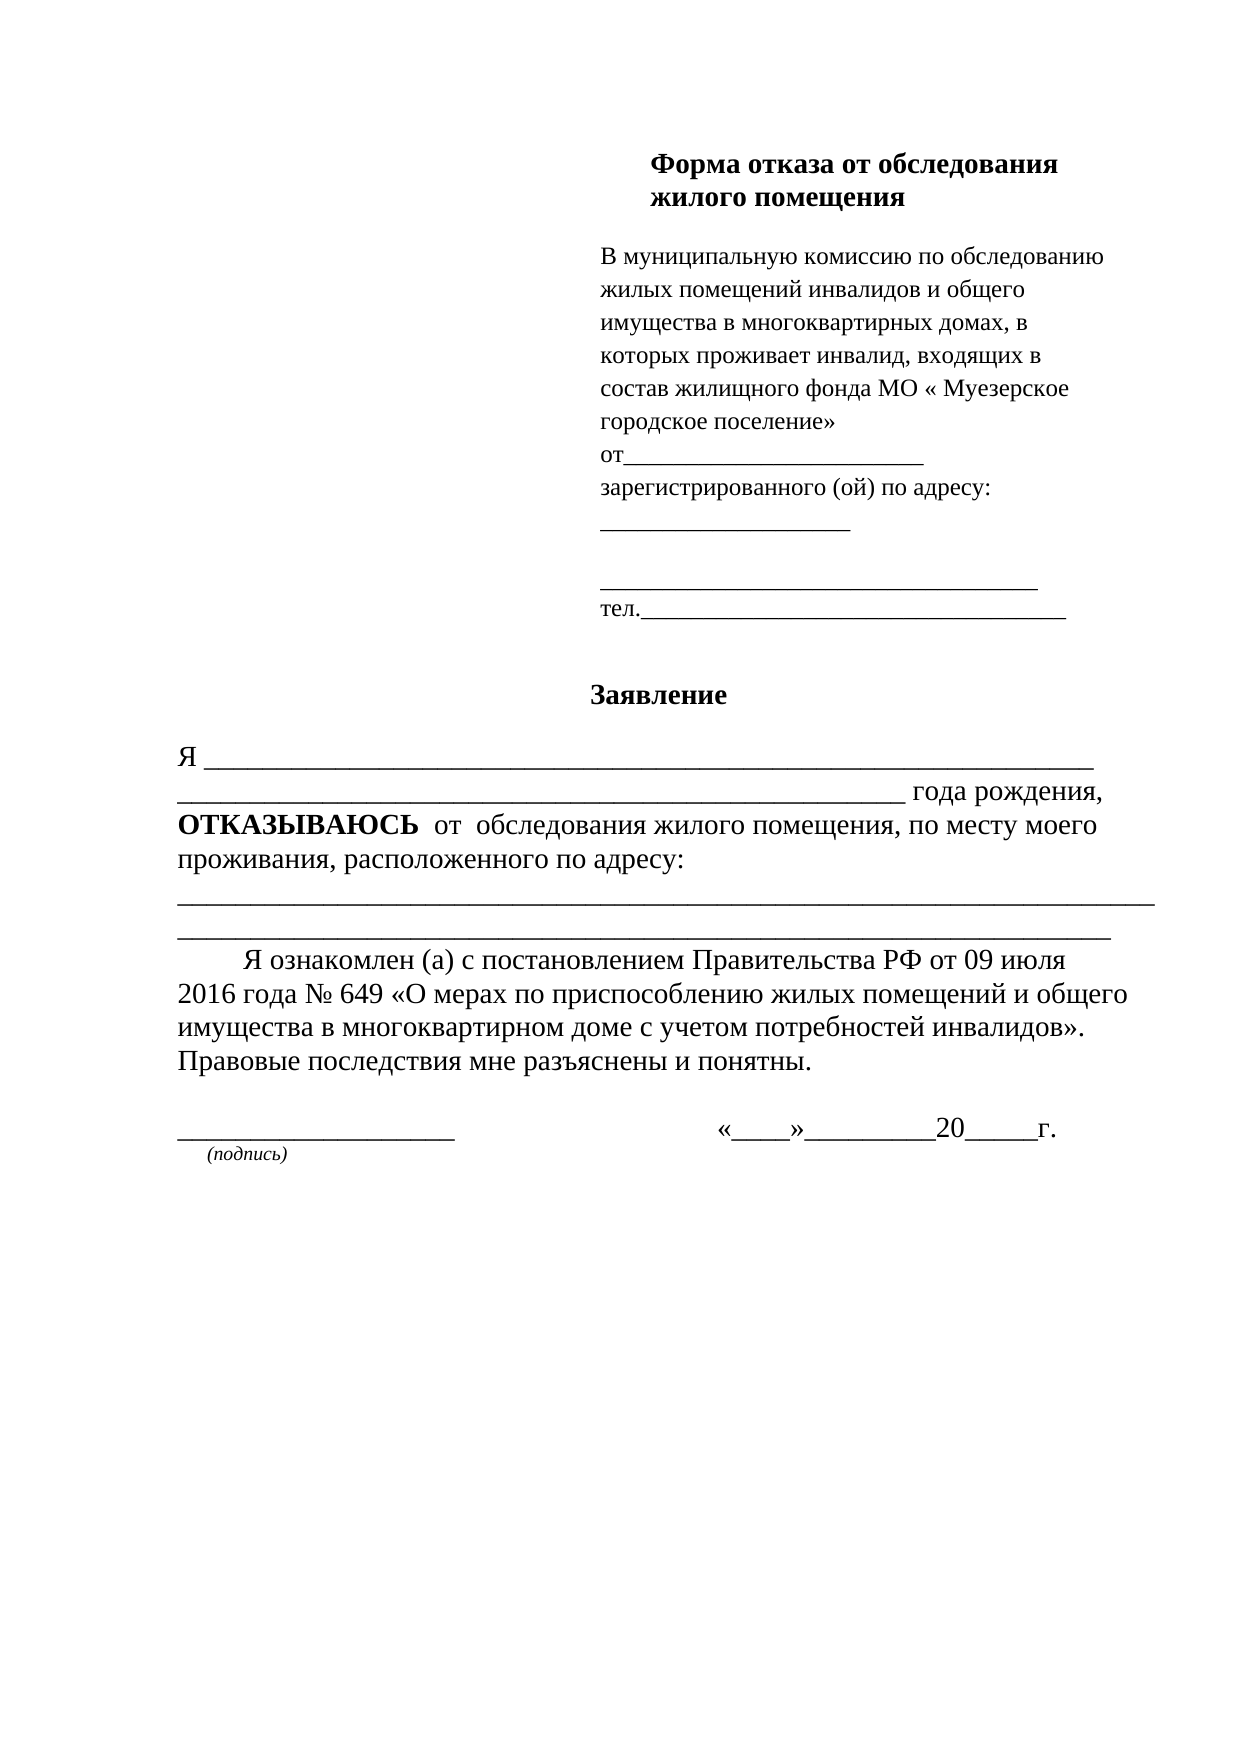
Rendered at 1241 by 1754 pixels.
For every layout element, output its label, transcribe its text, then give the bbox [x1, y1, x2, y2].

text Форма отказа от обследования жилого помещения [650, 147, 1114, 213]
text ___________________________________ [600, 535, 1167, 593]
text Заявление [590, 681, 1167, 710]
text ОТКАЗЫВАЮСЬ от обследования жилого помещения, по месту моего проживания, расположенного по адресу: ___________________________________________________________________________________________________________________________________ [177, 807, 1167, 943]
text года рождения, [177, 773, 1167, 807]
text тел.__________________________________ [600, 593, 1167, 622]
text Я _____________________________________________________________ [177, 739, 1167, 773]
text В муниципальную комиссию по обследованию жилых помещений инвалидов и общего имущества в многоквартирных домах, в которых проживает инвалид, входящих в состав жилищного фонда МО « Муезерское городское поселение» от________________________ зарегистрированного (ой) по адресу: ____________________ [600, 238, 1114, 535]
text (подпись) [177, 1144, 309, 1164]
text ___________________ «____»_________20_____г. [177, 1111, 1167, 1144]
text Я ознакомлен (а) с постановлением Правительства РФ от 09 июля 2016 года № 649 «О мерах по приспособлению жилых помещений и общего имущества в многоквартирном доме с учетом потребностей инвалидов». Правовые последствия мне разъяснены и понятны. [177, 943, 1167, 1077]
